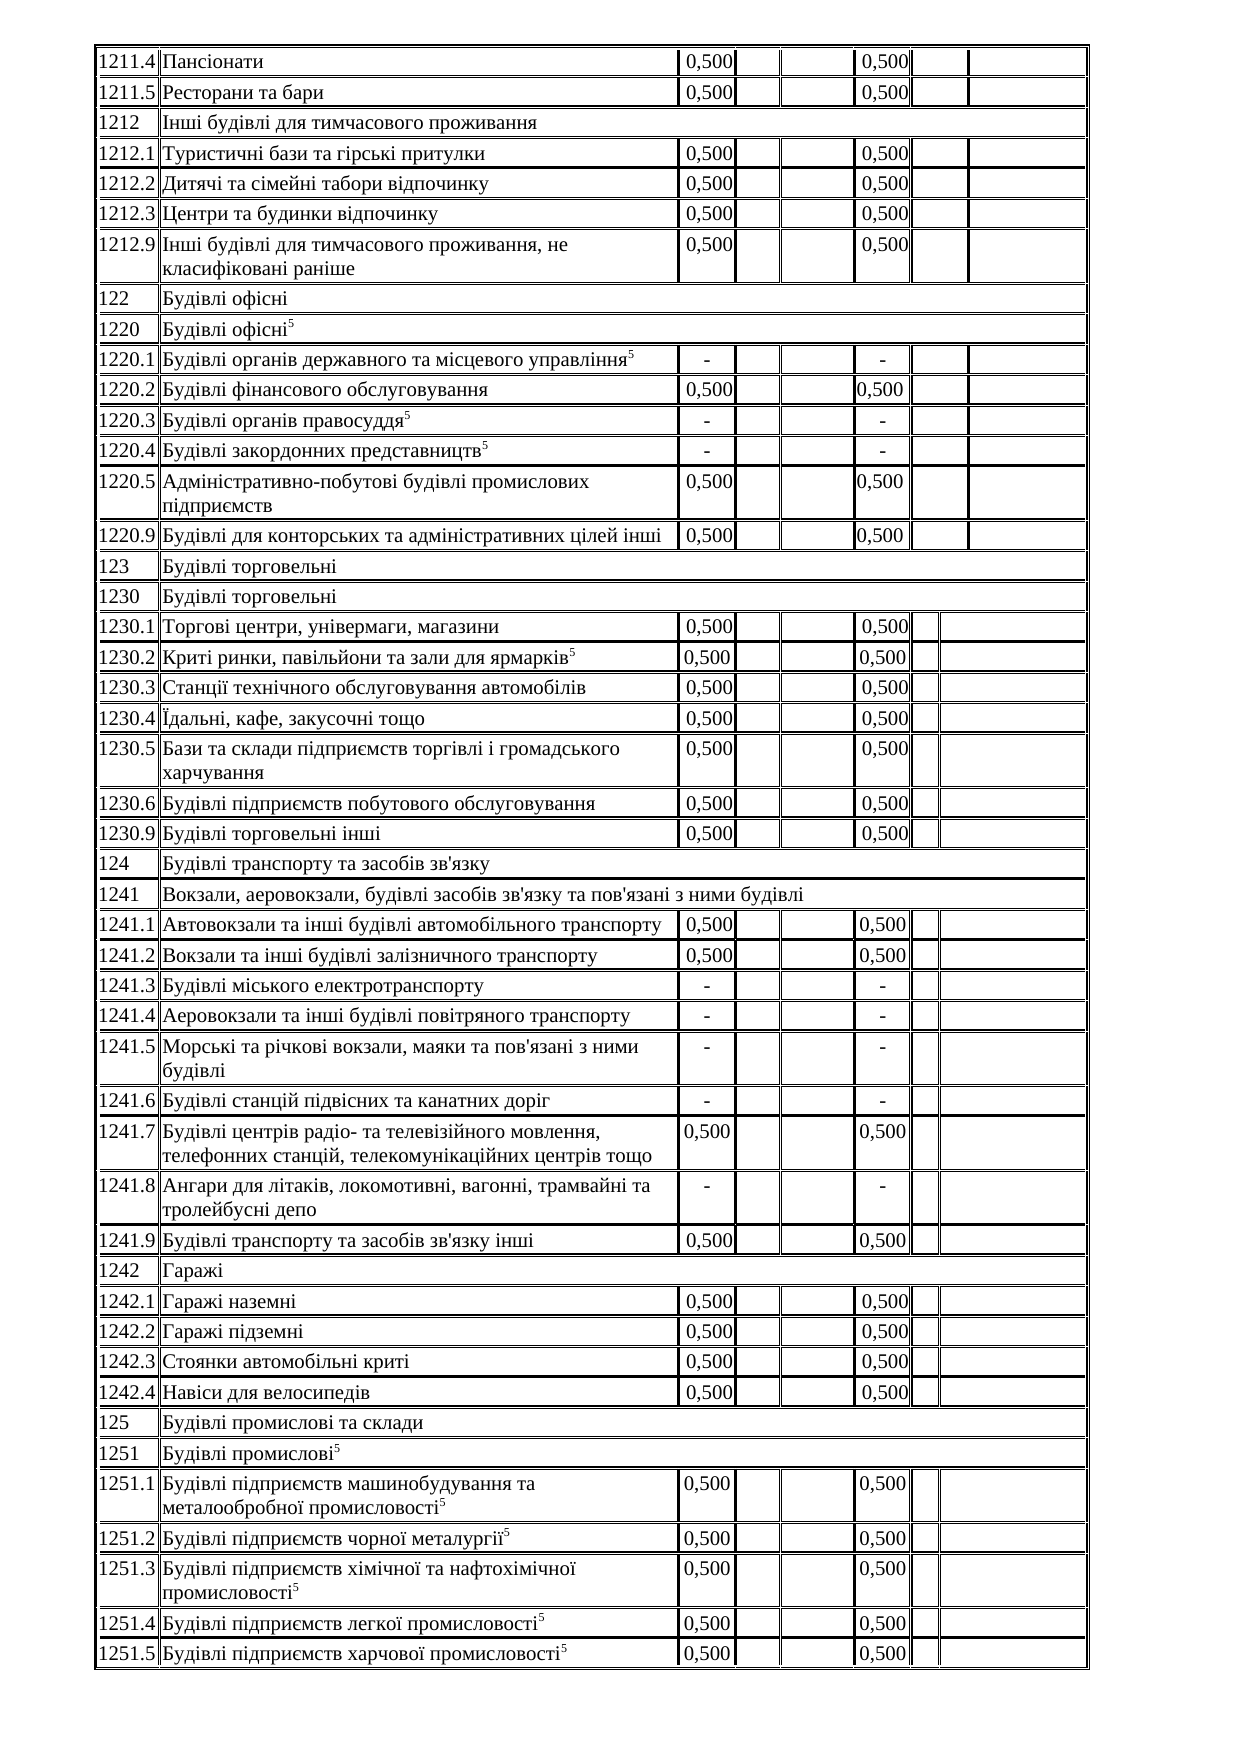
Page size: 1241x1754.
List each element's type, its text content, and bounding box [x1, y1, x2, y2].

table_cell 0,500 [856, 522, 909, 549]
table_cell [941, 1223, 1088, 1253]
table_cell 0,500 [856, 1226, 909, 1253]
table_cell 1212 [97, 105, 158, 136]
table_cell 1241.9 [96, 1223, 158, 1253]
table_cell [913, 613, 938, 640]
table_cell [968, 75, 1088, 105]
table_cell Автовокзали та інші будівлі автомобільного транспорту [161, 911, 677, 938]
table_cell Ресторани та бари [161, 78, 677, 105]
table_cell [737, 643, 779, 670]
table_cell [968, 373, 1088, 403]
table_cell Вокзали та інші будівлі залізничного транспорту [161, 941, 677, 968]
table_cell [782, 1470, 853, 1521]
table_cell - [680, 346, 734, 373]
table_cell Адміністративно-побутові будівлі промислових підприємств [161, 467, 677, 518]
table_cell 0,500 [680, 674, 734, 701]
table_cell 0,500 [856, 643, 909, 670]
table_cell [941, 908, 1087, 938]
table_cell [782, 1555, 853, 1606]
table_cell 0,500 [856, 674, 909, 701]
table_cell [913, 467, 967, 518]
table_cell 0,500 [680, 613, 734, 640]
table_cell Будівлі органів державного та місцевого управління5 [161, 346, 677, 373]
table_cell 0,500 [680, 704, 734, 731]
table_cell Будівлі транспорту та засобів зв'язку інші [161, 1226, 677, 1253]
table_cell [737, 376, 779, 403]
table_cell [913, 941, 938, 968]
table_cell [782, 1378, 853, 1405]
table_cell [941, 1466, 1087, 1521]
table_cell [737, 1318, 779, 1344]
table_cell [968, 227, 1088, 281]
table_cell - [856, 437, 909, 464]
table_cell [782, 941, 853, 968]
table_cell [970, 166, 1086, 196]
table_cell [970, 342, 1087, 373]
table_cell 0,500 [856, 789, 909, 816]
table_cell [941, 1375, 1086, 1405]
table_cell 1230.9 [97, 816, 158, 847]
table_cell [911, 1639, 939, 1666]
table_cell [940, 999, 1088, 1029]
table_cell 1230.4 [96, 701, 160, 731]
table_cell [913, 1470, 938, 1521]
table_cell 1212.3 [97, 196, 158, 227]
table_cell 0,500 [856, 376, 909, 403]
table_cell - [856, 1033, 909, 1083]
table_cell 1241.1 [97, 908, 158, 938]
table_cell [737, 230, 779, 281]
table_cell 0,500 [856, 1609, 909, 1636]
table_cell [737, 139, 779, 166]
table_cell [941, 1084, 1087, 1114]
table_cell Навіси для велосипедів [161, 1378, 677, 1405]
table_cell [782, 789, 853, 816]
table_cell [782, 78, 853, 105]
table_cell 0,500 [854, 1636, 911, 1666]
table_cell 0,500 [680, 230, 734, 281]
table_cell [913, 1226, 938, 1253]
table_cell [940, 786, 1088, 816]
table_cell [781, 46, 854, 75]
table_cell Ангари для літаків, локомотивні, вагонні, трамвайні та тролейбусні депо [161, 1172, 677, 1223]
table_cell 0,500 [680, 1470, 734, 1521]
table_cell [782, 1287, 853, 1314]
table_cell 1242.4 [97, 1375, 158, 1405]
table_cell [782, 674, 853, 701]
table_cell 0,500 [680, 78, 734, 105]
table_cell 1241.8 [97, 1169, 158, 1223]
table_cell [970, 403, 1087, 433]
table_cell - [856, 1172, 909, 1223]
table_cell Будівлі закордонних представництв5 [161, 437, 677, 464]
table_cell 1242.2 [97, 1314, 158, 1344]
table_cell [782, 1226, 853, 1253]
table_cell 1220 [96, 312, 160, 342]
table_cell [782, 169, 853, 196]
table_cell 1241.7 [97, 1114, 158, 1168]
table_cell [735, 1639, 781, 1666]
table_cell 1230.5 [97, 731, 158, 786]
table_cell Інші будівлі для тимчасового проживання [161, 105, 1087, 136]
table_cell - [856, 972, 909, 999]
table_cell 0,500 [680, 1524, 734, 1551]
table_cell [737, 1002, 779, 1029]
table_cell [782, 139, 853, 166]
table_cell [940, 1636, 1086, 1666]
table_cell [737, 1555, 779, 1606]
table_cell [737, 1524, 779, 1551]
table_cell - [680, 1002, 734, 1029]
table_cell [737, 200, 779, 227]
table_cell [913, 911, 938, 938]
table_cell [782, 522, 853, 549]
table_cell Аеровокзали та інші будівлі повітряного транспорту [161, 1002, 677, 1029]
table_cell 0,500 [680, 139, 734, 166]
table_cell Будівлі підприємств побутового обслуговування [161, 789, 677, 816]
table_cell [782, 1172, 853, 1223]
table_cell [913, 643, 938, 670]
table_cell Будівлі підприємств харчової промисловості5 [160, 1639, 678, 1666]
table_cell Будівлі транспорту та засобів зв'язку [160, 847, 1088, 877]
table_cell 0,500 [680, 911, 734, 938]
table_cell [941, 610, 1087, 640]
table_cell 1220.3 [97, 403, 158, 433]
table_cell [782, 972, 853, 999]
table_cell [782, 1348, 853, 1375]
table_cell 1220.9 [97, 518, 158, 549]
table_cell 0,500 [856, 911, 909, 938]
table_cell 0,500 [680, 820, 734, 847]
table_cell [737, 1378, 779, 1405]
table_cell - [856, 1087, 909, 1114]
table_cell [737, 1087, 779, 1114]
table_cell [782, 407, 853, 433]
table_cell 0,500 [856, 1287, 909, 1314]
table_cell 1251.2 [96, 1521, 160, 1551]
table_cell [735, 48, 781, 75]
table_cell [737, 1348, 779, 1375]
table_cell [782, 467, 853, 518]
table_cell 0,500 [680, 735, 734, 786]
table_cell [782, 1117, 853, 1168]
table_cell 1242.1 [96, 1284, 160, 1314]
table_cell [737, 407, 779, 433]
table_cell 0,500 [854, 46, 911, 75]
table_cell [737, 467, 779, 518]
table_cell Будівлі промислові5 [160, 1436, 1088, 1466]
table_cell [737, 789, 779, 816]
table_cell [968, 136, 1088, 166]
table_cell 0,500 [856, 169, 909, 196]
table_cell [782, 1318, 853, 1344]
table_cell 1241.4 [96, 999, 160, 1029]
table_cell Будівлі офісні5 [160, 312, 1088, 342]
table_cell [913, 1378, 938, 1405]
table_cell [941, 1029, 1087, 1083]
table_cell Гаражі [161, 1253, 1087, 1284]
table_cell [782, 735, 853, 786]
table_cell Гаражі підземні [161, 1318, 677, 1344]
table_cell 0,500 [680, 643, 734, 670]
table_cell [970, 518, 1087, 549]
table_cell [941, 1551, 1087, 1606]
table_cell - [680, 972, 734, 999]
table_cell [913, 735, 938, 786]
table_cell 1220.1 [97, 342, 158, 373]
table_cell [737, 1287, 779, 1314]
table_cell [913, 437, 967, 464]
table_cell Їдальні, кафе, закусочні тощо [161, 704, 677, 731]
table_cell 1230.2 [97, 640, 158, 670]
table_cell [940, 1284, 1088, 1314]
table_cell [737, 169, 779, 196]
table_cell [737, 78, 779, 105]
table_cell [941, 670, 1087, 701]
table_cell Будівлі підприємств хімічної та нафтохімічної промисловості5 [161, 1555, 677, 1606]
table_cell [781, 1639, 854, 1666]
table_cell 1212.9 [96, 227, 160, 281]
table_cell [941, 816, 1087, 847]
table_cell 1220.5 [97, 464, 158, 518]
table_cell [913, 139, 967, 166]
table_cell - [680, 1087, 734, 1114]
table_cell 0,500 [680, 1348, 734, 1375]
table_cell [737, 1117, 779, 1168]
table_cell - [856, 407, 909, 433]
table_cell Криті ринки, павільйони та зали для ярмарків5 [161, 643, 677, 670]
table_cell - [680, 407, 734, 433]
table_cell 1241.5 [97, 1029, 158, 1083]
table_cell [913, 346, 967, 373]
table_cell 1212.1 [96, 136, 160, 166]
table_cell 1242.3 [97, 1345, 158, 1375]
table_cell 0,500 [856, 139, 909, 166]
table_cell [940, 701, 1088, 731]
table_cell [782, 1002, 853, 1029]
table_cell [913, 1318, 938, 1344]
table_cell 0,500 [680, 467, 734, 518]
table_cell 1220.2 [96, 373, 160, 403]
table_cell [782, 230, 853, 281]
table_cell 0,500 [856, 704, 909, 731]
table_cell [737, 972, 779, 999]
table_cell - [680, 437, 734, 464]
table_cell - [856, 346, 909, 373]
table_cell 1251.3 [97, 1551, 158, 1606]
table_cell 0,500 [678, 1639, 735, 1666]
table_cell 0,500 [856, 467, 909, 518]
table_cell Гаражі наземні [161, 1287, 677, 1314]
table_cell [737, 735, 779, 786]
table_cell [941, 640, 1086, 670]
table_cell [782, 376, 853, 403]
table_cell [970, 464, 1086, 518]
table_cell [782, 911, 853, 938]
table_cell [737, 346, 779, 373]
table_cell [913, 169, 967, 196]
table_cell 1211.4 [97, 48, 160, 75]
table_cell Дитячі та сімейні табори відпочинку [161, 169, 677, 196]
table_cell 0,500 [680, 1318, 734, 1344]
table_cell [941, 1169, 1087, 1223]
table_cell 0,500 [856, 1524, 909, 1551]
table_cell [782, 1609, 853, 1636]
table_cell [782, 820, 853, 847]
table_cell Інші будівлі для тимчасового проживання, не класифіковані раніше [161, 230, 677, 281]
table_cell 1251.1 [97, 1466, 158, 1521]
table_cell [737, 1609, 779, 1636]
table_cell Станції технічного обслуговування автомобілів [161, 674, 677, 701]
table_cell [737, 1172, 779, 1223]
table_cell 0,500 [856, 1318, 909, 1344]
table_cell 0,500 [856, 1117, 909, 1168]
table_cell [913, 1555, 938, 1606]
table_cell [737, 437, 779, 464]
table_cell [913, 1117, 938, 1168]
table_cell 0,500 [680, 1378, 734, 1405]
table_cell 0,500 [680, 789, 734, 816]
table_cell [968, 48, 1086, 75]
table_cell Будівлі промислові та склади [161, 1405, 1087, 1436]
table_cell Будівлі торговельні [160, 549, 1088, 579]
table_cell [941, 938, 1088, 968]
table_cell 0,500 [680, 941, 734, 968]
table_cell Будівлі підприємств машинобудування та металообробної промисловості5 [161, 1470, 677, 1521]
table_cell [970, 434, 1087, 464]
table_cell [913, 972, 938, 999]
table_cell Будівлі центрів радіо- та телевізійного мовлення, телефонних станцій, телекомунікаційних центрів тощо [161, 1117, 677, 1168]
table_cell 1230 [97, 579, 158, 609]
table_cell [782, 1087, 853, 1114]
table_cell 0,500 [678, 48, 735, 75]
table_cell 1211.5 [96, 75, 160, 105]
table_cell 0,500 [680, 1117, 734, 1168]
table_cell 0,500 [680, 1226, 734, 1253]
table_cell [940, 1521, 1088, 1551]
table_cell [913, 522, 967, 549]
table_cell Морські та річкові вокзали, маяки та пов'язані з ними будівлі [161, 1033, 677, 1083]
table_cell 124 [96, 847, 160, 877]
table_cell [737, 941, 779, 968]
table_cell [913, 1609, 938, 1636]
table_cell [737, 613, 779, 640]
table_cell [941, 1314, 1087, 1344]
table_cell [913, 1172, 938, 1223]
table_cell [913, 820, 938, 847]
table_cell 0,500 [856, 1555, 909, 1606]
table_cell [782, 704, 853, 731]
table_cell 1251.4 [96, 1606, 160, 1636]
table_cell [737, 1470, 779, 1521]
table_cell [941, 731, 1087, 786]
table_cell [913, 789, 938, 816]
table_cell 0,500 [856, 1378, 909, 1405]
table_cell Вокзали, аеровокзали, будівлі засобів зв'язку та пов'язані з ними будівлі [161, 877, 1086, 907]
table_cell Стоянки автомобільні криті [161, 1348, 677, 1375]
table_cell [913, 1287, 938, 1314]
table_cell [913, 674, 938, 701]
table_cell 0,500 [680, 1287, 734, 1314]
table_cell [913, 78, 967, 105]
table_cell [782, 200, 853, 227]
table_cell 0,500 [856, 200, 909, 227]
table_cell 0,500 [856, 941, 909, 968]
table_cell [911, 48, 968, 75]
table_cell Торгові центри, універмаги, магазини [161, 613, 677, 640]
table_cell [782, 1033, 853, 1083]
table_cell 1241.2 [96, 938, 158, 968]
table_cell [913, 1348, 938, 1375]
table_cell Будівлі торговельні [161, 579, 1087, 609]
table_cell Будівлі станцій підвісних та канатних доріг [161, 1087, 677, 1114]
table_cell 1241 [97, 877, 158, 907]
table_cell 0,500 [856, 820, 909, 847]
table_cell 0,500 [680, 169, 734, 196]
table_cell [737, 1033, 779, 1083]
table_cell [737, 820, 779, 847]
table_cell [913, 200, 967, 227]
table_cell 0,500 [680, 1609, 734, 1636]
table_cell 0,500 [680, 1555, 734, 1606]
table_cell [941, 1114, 1086, 1168]
table_cell [782, 643, 853, 670]
table_cell 1230.3 [97, 670, 158, 701]
table_cell - [680, 1033, 734, 1083]
table_cell 1251 [96, 1436, 160, 1466]
table_cell [782, 613, 853, 640]
table_cell Пансіонати [160, 48, 678, 75]
table_cell [737, 1226, 779, 1253]
table_cell [941, 968, 1087, 999]
table_cell [913, 407, 967, 433]
table_cell 1242 [97, 1253, 158, 1284]
table_cell Будівлі підприємств легкої промисловості5 [161, 1609, 677, 1636]
table_cell 1220.4 [97, 434, 158, 464]
table_cell Будівлі підприємств чорної металургії5 [161, 1524, 677, 1551]
table_cell Будівлі для конторських та адміністративних цілей інші [161, 522, 677, 549]
table_cell Будівлі торговельні інші [161, 820, 677, 847]
table_cell [782, 1524, 853, 1551]
table_cell [940, 1606, 1088, 1636]
table_cell 123 [96, 549, 160, 579]
table_cell 0,500 [856, 1348, 909, 1375]
table_cell 1230.1 [97, 610, 158, 640]
table_cell [941, 1345, 1087, 1375]
table_cell [913, 1002, 938, 1029]
table_cell [913, 1033, 938, 1083]
table_cell [782, 346, 853, 373]
table_cell [970, 196, 1087, 227]
table_cell [737, 522, 779, 549]
table_cell 0,500 [680, 200, 734, 227]
table_cell [913, 704, 938, 731]
table_cell 0,500 [856, 78, 909, 105]
table_cell [913, 1524, 938, 1551]
table_cell 0,500 [680, 376, 734, 403]
table_cell [737, 911, 779, 938]
table_cell 1251.5 [97, 1636, 160, 1666]
table_cell [737, 674, 779, 701]
table_cell Бази та склади підприємств торгівлі і громадського харчування [161, 735, 677, 786]
table_cell 0,500 [680, 522, 734, 549]
table_cell [737, 704, 779, 731]
table_cell [913, 230, 967, 281]
table_cell - [680, 1172, 734, 1223]
table_cell 1212.2 [97, 166, 158, 196]
table_cell [913, 376, 967, 403]
table_cell Будівлі міського електротранспорту [161, 972, 677, 999]
table_cell 1230.6 [96, 786, 160, 816]
table_cell 0,500 [856, 1470, 909, 1521]
table_cell Туристичні бази та гірські притулки [161, 139, 677, 166]
table_cell 122 [97, 281, 158, 312]
table_cell 1241.6 [97, 1084, 158, 1114]
table_cell Центри та будинки відпочинку [161, 200, 677, 227]
table_cell 1241.3 [97, 968, 158, 999]
table_cell - [856, 1002, 909, 1029]
table_cell 0,500 [856, 613, 909, 640]
table_cell [782, 437, 853, 464]
table_cell Будівлі офісні [161, 281, 1087, 312]
table_cell 125 [97, 1405, 158, 1436]
table_cell [913, 1087, 938, 1114]
table_cell Будівлі фінансового обслуговування [161, 376, 677, 403]
table_cell Будівлі органів правосуддя5 [161, 407, 677, 433]
table_cell 0,500 [856, 230, 909, 281]
table_cell 0,500 [856, 735, 909, 786]
